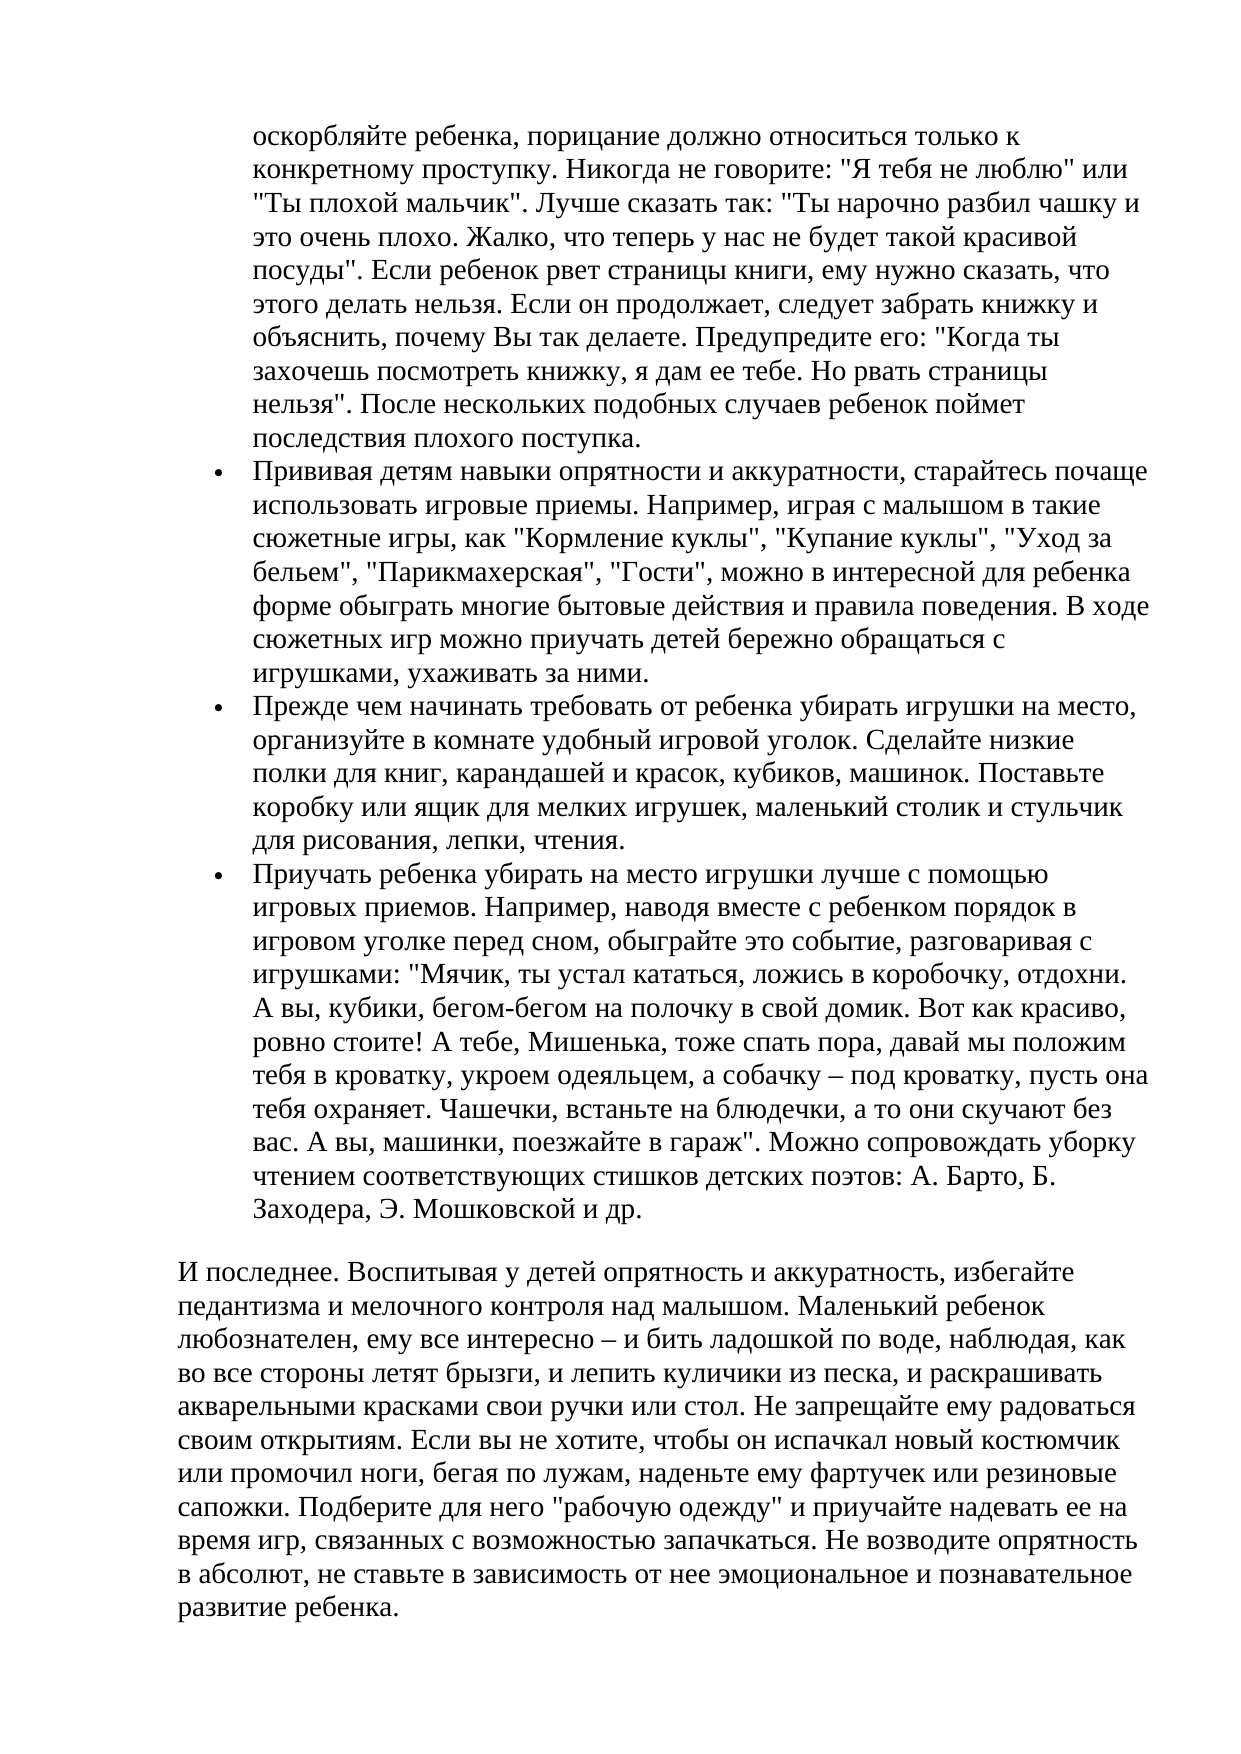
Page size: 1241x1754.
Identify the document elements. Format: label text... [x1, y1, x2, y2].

list Прежде чем начинать требовать от ребенка убирать игрушки на место, организуйте в комнате удобный игровой уголок. Сделайте низкие полки для книг, карандашей и красок, кубиков, машинок. Поставьте коробку или ящик для мелких игрушек, маленький столик и стульчик для рисования, лепки, чтения. [215, 688, 1152, 856]
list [215, 118, 1152, 453]
text И последнее. Воспитывая у детей опрятность и аккуратность, избегайте педантизма и мелочного контроля над малышом. Маленький ребенок любознателен, ему все интересно – и бить ладошкой по воде, наблюдая, как во все стороны летят брызги, и лепить куличики из песка, и раскрашивать акварельными красками свои ручки или стол. Не запрещайте ему радоваться своим открытиям. Если вы не хотите, чтобы он испачкал новый костюмчик или промочил ноги, бегая по лужам, наденьте ему фартучек или резиновые сапожки. Подберите для него "рабочую одежду" и приучайте надевать ее на время игр, связанных с возможностью запачкаться. Не возводите опрятность в абсолют, не ставьте в зависимость от нее эмоциональное и познавательное развитие ребенка. [177, 1254, 1152, 1623]
list Приучать ребенка убирать на место игрушки лучше с помощью игровых приемов. Например, наводя вместе с ребенком порядок в игровом уголке перед сном, обыграйте это событие, разговаривая с игрушками: "Мячик, ты устал кататься, ложись в коробочку, отдохни. А вы, кубики, бегом-бегом на полочку в свой домик. Вот как красиво, ровно стоите! А тебе, Мишенька, тоже спать пора, давай мы положим тебя в кроватку, укроем одеяльцем, а собачку – под кроватку, пусть она тебя охраняет. Чашечки, встаньте на блюдечки, а то они скучают без вас. А вы, машинки, поезжайте в гараж". Можно сопровождать уборку чтением соответствующих стишков детских поэтов: А. Барто, Б. Заходера, Э. Мошковской и др. [215, 856, 1152, 1225]
list Прививая детям навыки опрятности и аккуратности, старайтесь почаще использовать игровые приемы. Например, играя с малышом в такие сюжетные игры, как "Кормление куклы", "Купание куклы", "Уход за бельем", "Парикмахерская", "Гости", можно в интересной для ребенка форме обыграть многие бытовые действия и правила поведения. В ходе сюжетных игр можно приучать детей бережно обращаться с игрушками, ухаживать за ними. [215, 453, 1152, 688]
